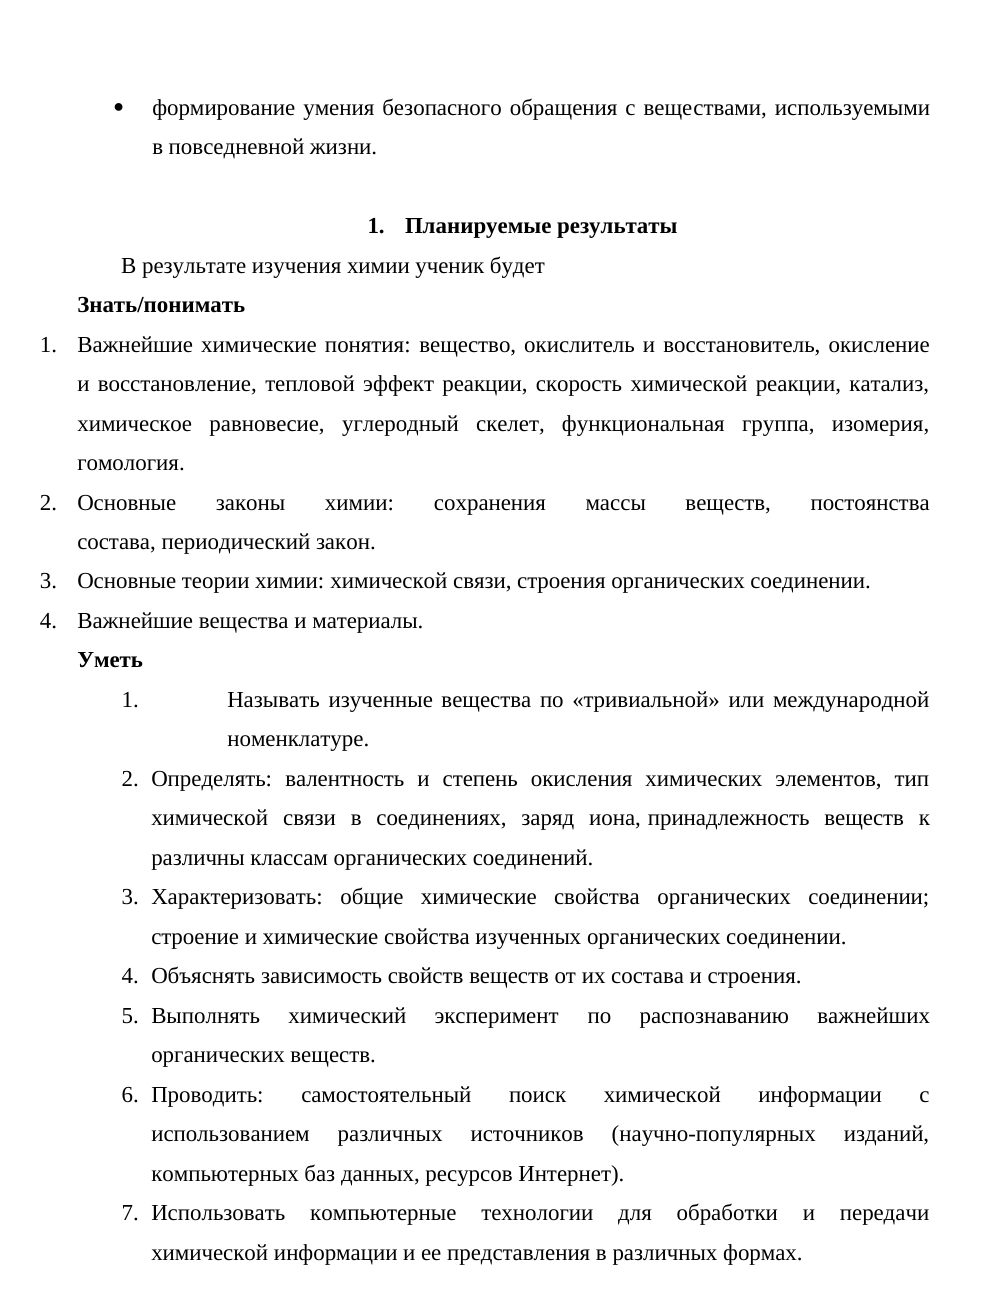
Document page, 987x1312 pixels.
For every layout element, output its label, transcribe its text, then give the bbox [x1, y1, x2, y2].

list Основные законы химии: сохранения массы веществ, постоянства состава, периодический закон. [39, 488, 930, 554]
list Важнейшие вещества и материалы. [39, 607, 930, 633]
text Уметь [77, 646, 930, 673]
list Планируемые результаты [114, 212, 930, 238]
list Выполнять химический эксперимент по распознаванию важнейших органических веществ. [121, 1002, 930, 1068]
list Объяснять зависимость свойств веществ от их состава и строения. [121, 962, 930, 989]
list Называть изученные вещества по «тривиальной» или международной номенклатуре. [121, 686, 930, 752]
list Проводить: самостоятельный поиск химической информации с использованием различных источников (научно-популярных изданий, компьютерных баз данных, ресурсов Интернет). [121, 1081, 930, 1186]
list Определять: валентность и степень окисления химических элементов, тип химической связи в соединениях, заряд иона, принадлежность веществ к различны классам органических соединений. [121, 765, 930, 870]
list Важнейшие химические понятия: вещество, окислитель и восстановитель, окисление и восстановление, тепловой эффект реакции, скорость химической реакции, катализ, химическое равновесие, углеродный скелет, функциональная группа, изомерия, гомология. [39, 331, 930, 475]
list Характеризовать: общие химические свойства органических соединении; строение и химические свойства изученных органических соединении. [121, 883, 930, 949]
list Основные теории химии: химической связи, строения органических соединении. [39, 567, 930, 594]
text В результате изучения химии ученик будет [121, 252, 930, 278]
list формирование умения безопасного обращения с веществами, используемыми в повседневной жизни. [114, 94, 930, 159]
list Использовать компьютерные технологии для обработки и передачи химической информации и ее представления в различных формах. [121, 1199, 930, 1265]
text Знать/понимать [77, 291, 930, 317]
